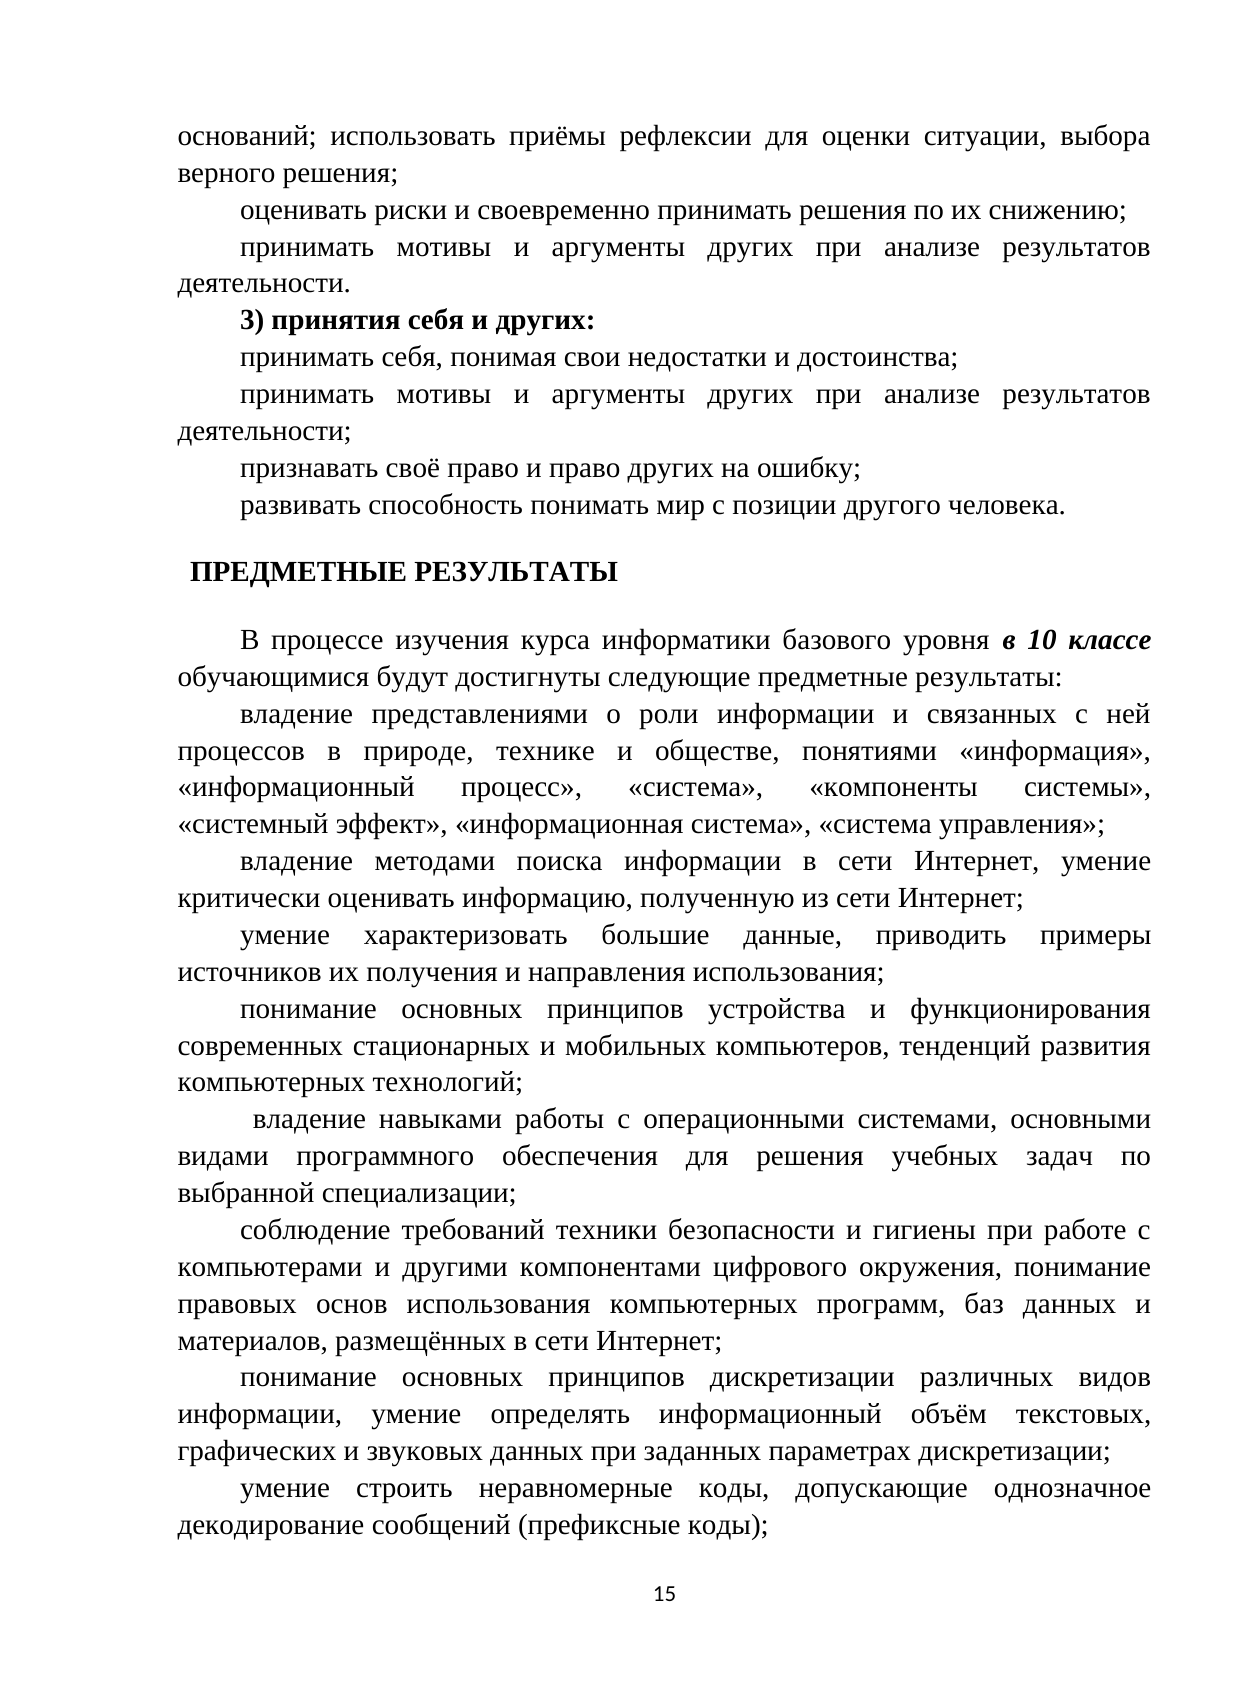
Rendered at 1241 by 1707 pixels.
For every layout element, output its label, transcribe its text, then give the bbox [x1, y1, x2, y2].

text принимать себя, понимая свои недостатки и достоинства; [177, 339, 1152, 373]
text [177, 118, 1152, 188]
text 3) принятия себя и других: [177, 302, 1152, 336]
text развивать способность понимать мир с позиции другого человека. [177, 487, 1152, 520]
text понимание основных принципов устройства и функционирования современных стационарных и мобильных компьютеров, тенденций развития компьютерных технологий; [177, 991, 1152, 1098]
text признавать своё право и право других на ошибку; [177, 450, 1152, 483]
text умение характеризовать большие данные, приводить примеры источников их получения и направления использования; [177, 917, 1152, 987]
text ПРЕДМЕТНЫЕ РЕЗУЛЬТАТЫ [190, 554, 1152, 588]
text понимание основных принципов дискретизации различных видов информации, умение определять информационный объём текстовых, графических и звуковых данных при заданных параметрах дискретизации; [177, 1359, 1152, 1467]
text умение строить неравномерные коды, допускающие однозначное декодирование сообщений (префиксные коды); [177, 1470, 1152, 1541]
text владение методами поиска информации в сети Интернет, умение критически оценивать информацию, полученную из сети Интернет; [177, 843, 1152, 914]
text В процессе изучения курса информатики базового уровня в 10 классе обучающимися будут достигнуты следующие предметные результаты: [177, 622, 1152, 692]
text оценивать риски и своевременно принимать решения по их снижению; [177, 192, 1152, 225]
text принимать мотивы и аргументы других при анализе результатов деятельности; [177, 376, 1152, 447]
text владение навыками работы с операционными системами, основными видами программного обеспечения для решения учебных задач по выбранной специализации; [177, 1101, 1152, 1209]
text соблюдение требований техники безопасности и гигиены при работе с компьютерами и другими компонентами цифрового окружения, понимание правовых основ использования компьютерных программ, баз данных и материалов, размещённых в сети Интернет; [177, 1212, 1152, 1356]
text владение представлениями о роли информации и связанных с ней процессов в природе, технике и обществе, понятиями «информация», «информационный процесс», «система», «компоненты системы», «системный эффект», «информационная система», «система управления»; [177, 696, 1152, 840]
text принимать мотивы и аргументы других при анализе результатов деятельности. [177, 229, 1152, 299]
